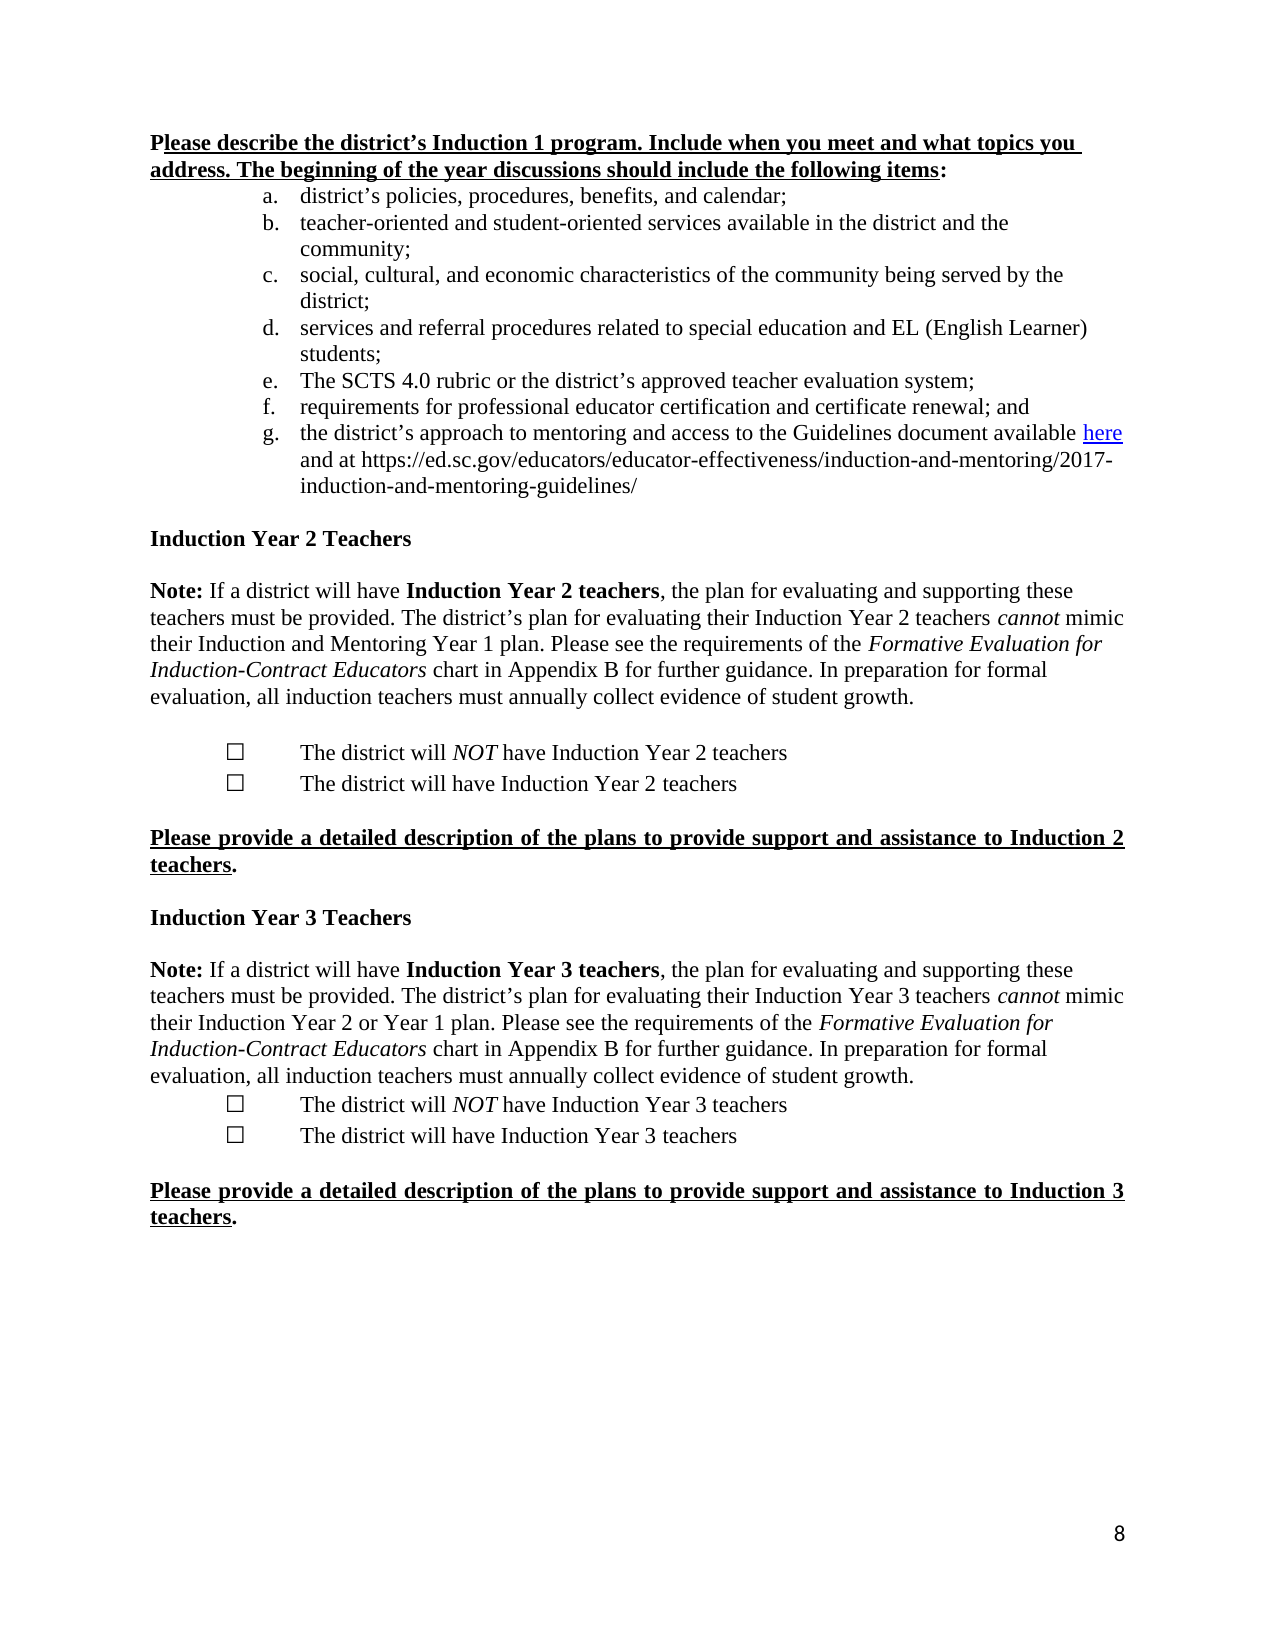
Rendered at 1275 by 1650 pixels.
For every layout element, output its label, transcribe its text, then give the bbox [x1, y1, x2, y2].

list The SCTS 4.0 rubric or the district’s approved teacher evaluation system; [262, 367, 1125, 393]
text Note: If a district will have Induction Year 3 teachers, the plan for evaluating and supporting these teachers must be provided. The district’s plan for evaluating their Induction Year 3 teachers cannot mimic their Induction Year 2 or Year 1 plan. Please see the requirements of the Formative Evaluation for Induction-Contract Educators chart in Appendix B for further guidance. In preparation for formal evaluation, all induction teachers must annually collect evidence of student growth. [150, 956, 1125, 1088]
text Induction Year 3 Teachers [150, 903, 1125, 930]
text The district will have Induction Year 2 teachers [150, 767, 1125, 798]
list requirements for professional educator certification and certificate renewal; and [262, 393, 1125, 419]
list services and referral procedures related to special education and EL (English Learner) students; [262, 314, 1125, 367]
list social, cultural, and economic characteristics of the community being served by the district; [262, 261, 1125, 314]
text Please provide a detailed description of the plans to provide support and assistance to Induction 3 teachers. [150, 1177, 1125, 1200]
list district’s policies, procedures, benefits, and calendar; [262, 182, 1125, 208]
text Please describe the district’s Induction 1 program. Include when you meet and what topics you address. The beginning of the year discussions should include the following items: [150, 129, 1125, 182]
list the district’s approach to mentoring and access to the Guidelines document available here and at https://ed.sc.gov/educators/educator-effectiveness/induction-and-mentoring/2017-induction-and-mentoring-guidelines/ [262, 419, 1125, 498]
text The district will have Induction Year 3 teachers [225, 1119, 1125, 1151]
list teacher-oriented and student-oriented services available in the district and the community; [262, 208, 1125, 261]
text Induction Year 2 Teachers [150, 525, 1125, 551]
text The district will NOT have Induction Year 2 teachers [225, 736, 1125, 767]
text Please provide a detailed description of the plans to provide support and assistance to Induction 2 teachers. [150, 849, 1125, 877]
text The district will NOT have Induction Year 3 teachers [225, 1088, 1125, 1119]
text Note: If a district will have Induction Year 2 teachers, the plan for evaluating and supporting these teachers must be provided. The district’s plan for evaluating their Induction Year 2 teachers cannot mimic their Induction and Mentoring Year 1 plan. Please see the requirements of the Formative Evaluation for Induction-Contract Educators chart in Appendix B for further guidance. In preparation for formal evaluation, all induction teachers must annually collect evidence of student growth. [150, 577, 1125, 709]
text Please provide a detailed description of the plans to provide support and assistance to Induction 3 teachers. [150, 1201, 1125, 1229]
text Please provide a detailed description of the plans to provide support and assistance to Induction 2 teachers. [150, 824, 1125, 847]
